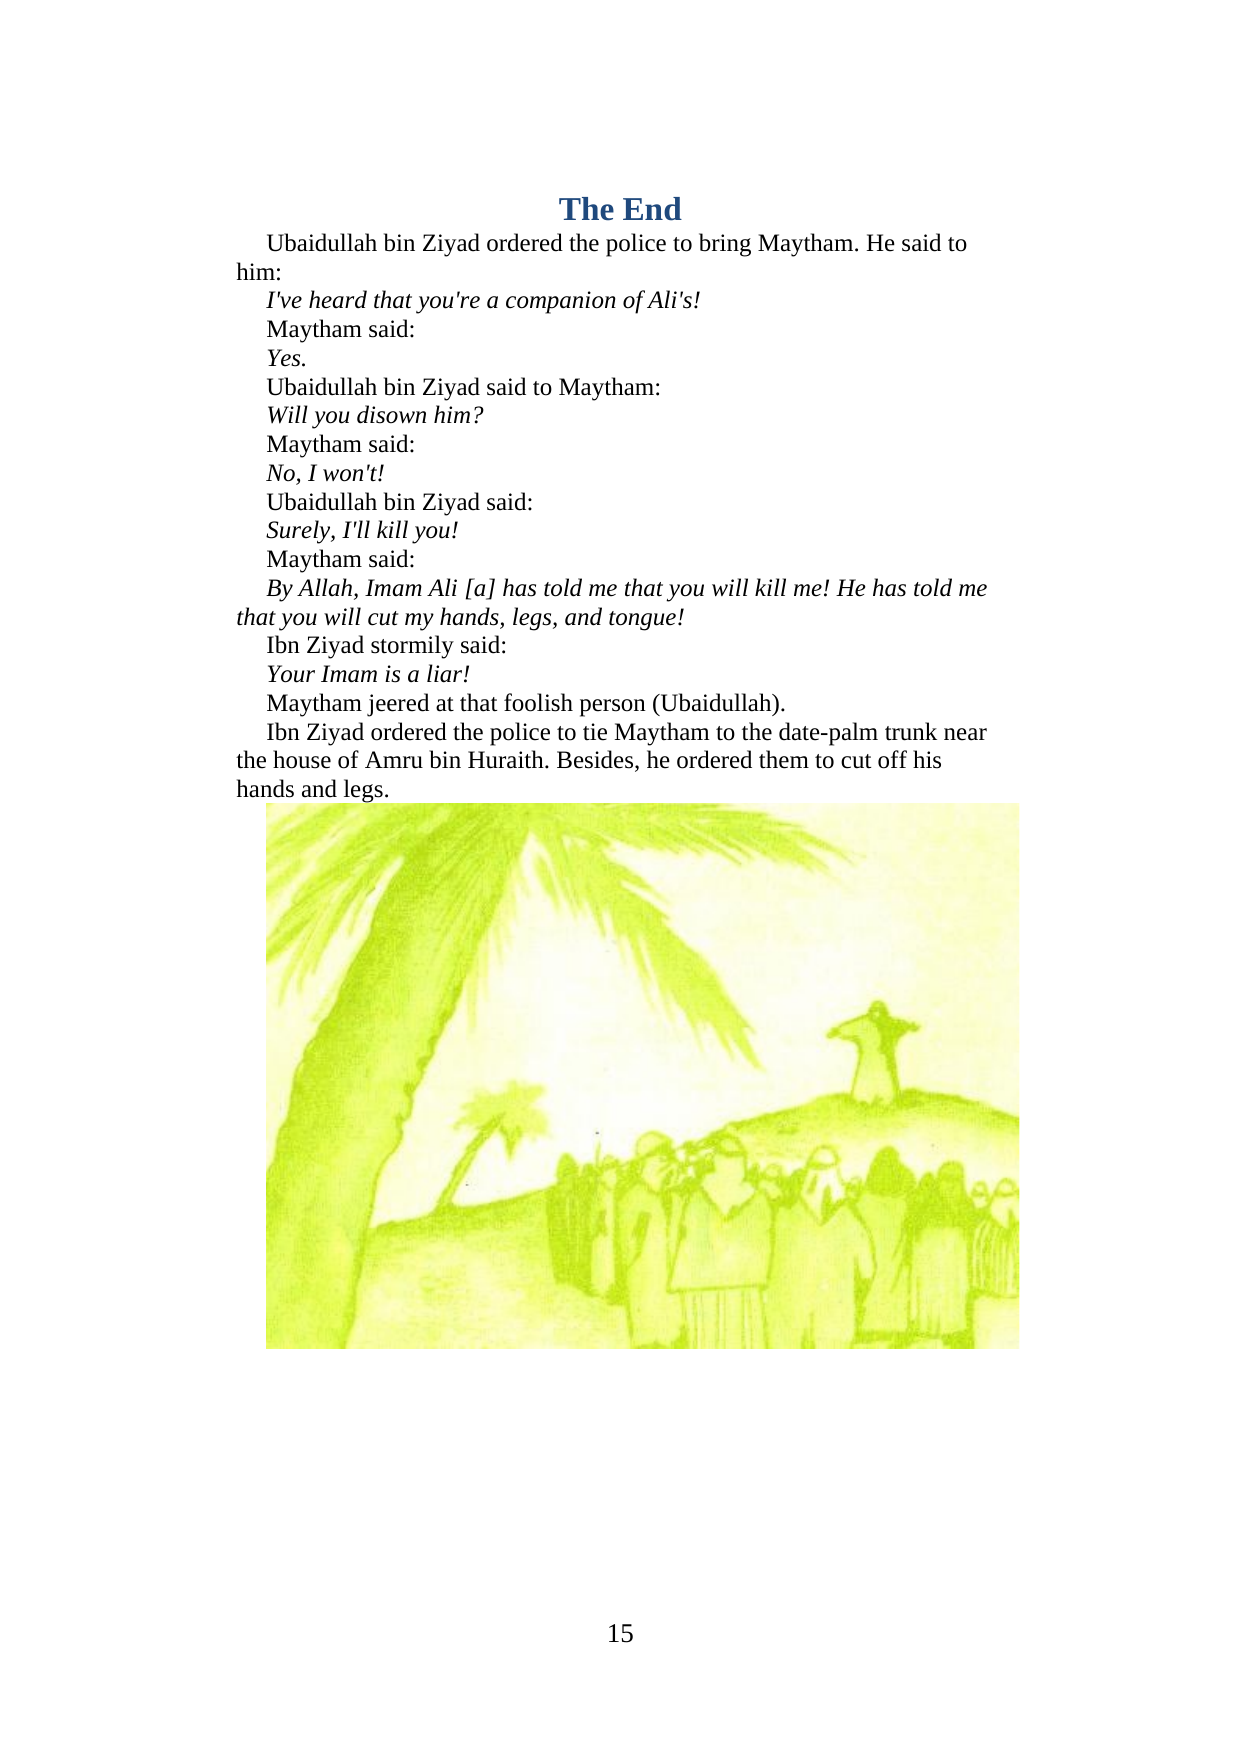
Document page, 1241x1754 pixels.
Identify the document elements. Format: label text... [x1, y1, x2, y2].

text Maytham said: [236, 544, 1004, 573]
text Maytham said: [236, 314, 1004, 343]
text Ibn Ziyad ordered the police to tie Maytham to the date-palm trunk near the house of Amru bin Huraith. Besides, he ordered them to cut off his hands and legs. [236, 717, 1004, 803]
text No, I won't! [236, 458, 1004, 487]
text Your Imam is a liar! [236, 659, 1004, 688]
picture [266, 803, 1020, 1349]
text Surely, I'll kill you! [236, 516, 1004, 544]
text I've heard that you're a companion of Ali's! [236, 286, 1004, 314]
text Yes. [236, 343, 1004, 372]
text Maytham said: [236, 429, 1004, 458]
text Maytham jeered at that foolish person (Ubaidullah). [236, 688, 1004, 717]
text Ibn Ziyad stormily said: [236, 631, 1004, 659]
text Ubaidullah bin Ziyad said: [236, 487, 1004, 516]
text By Allah, Imam Ali [a] has told me that you will kill me! He has told me that you will cut my hands, legs, and tongue! [236, 573, 1004, 631]
text Will you disown him? [236, 401, 1004, 429]
subtitle The End [236, 190, 1004, 228]
text Ubaidullah bin Ziyad ordered the police to bring Maytham. He said to him: [236, 228, 1004, 286]
text Ubaidullah bin Ziyad said to Maytham: [236, 372, 1004, 401]
